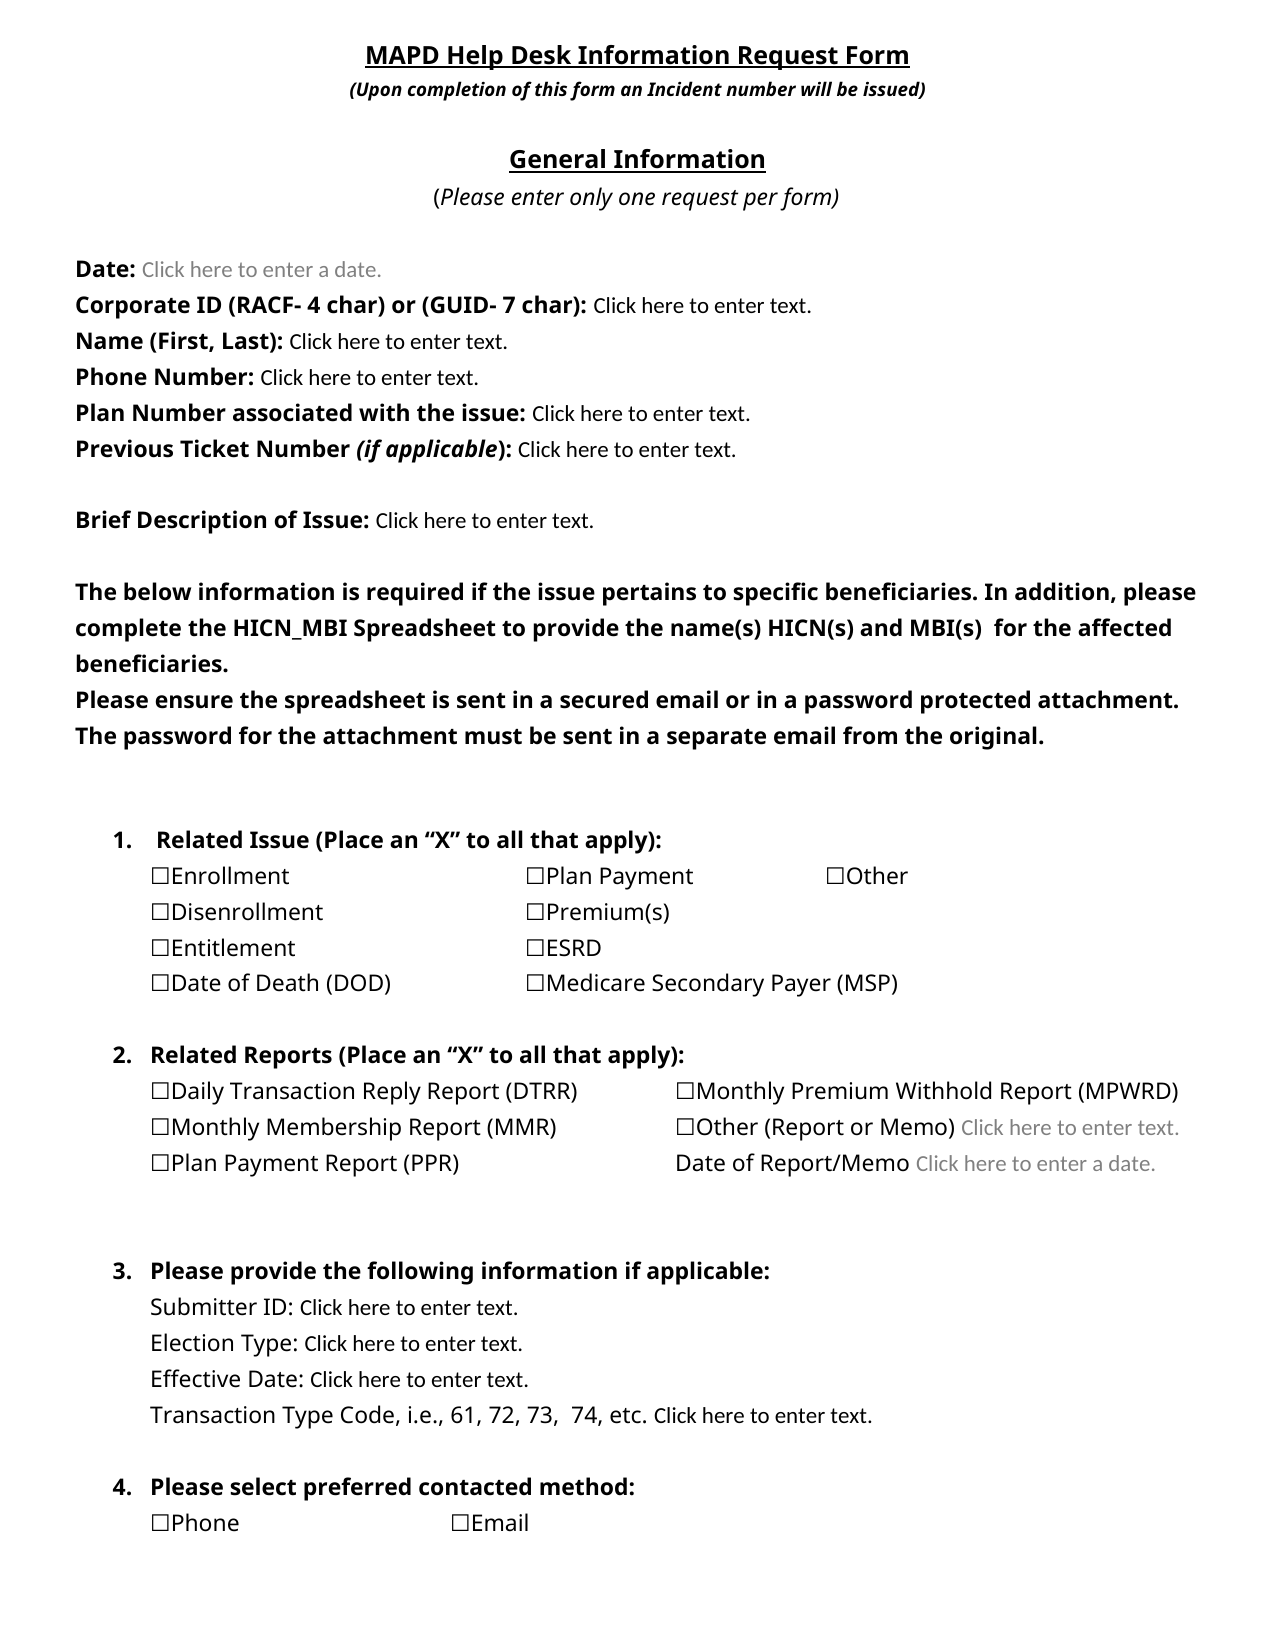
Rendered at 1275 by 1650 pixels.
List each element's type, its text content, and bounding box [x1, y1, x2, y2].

text Daily Transaction Reply Report (DTRR) Monthly Premium Withhold Report (MPWRD) [150, 1075, 1200, 1106]
text Disenrollment Premium(s) [150, 896, 1200, 927]
text General Information [75, 142, 1200, 176]
text (Upon completion of this form an Incident number will be issued) [75, 77, 1200, 102]
text Name (First, Last): [75, 325, 1200, 356]
text Previous Ticket Number (if applicable): [75, 433, 1200, 464]
list Effective Date: [150, 1363, 1200, 1394]
text Corporate ID (RACF- 4 char) or (GUID- 7 char): [75, 289, 1200, 320]
text Entitlement ESRD [150, 931, 1200, 963]
text Plan Payment Report (PPR) Date of Report/Memo [150, 1147, 1200, 1214]
text Date: [75, 253, 1200, 284]
list Election Type: [150, 1327, 1200, 1358]
list Related Reports (Place an “X” to all that apply): [112, 1039, 1200, 1071]
list Please provide the following information if applicable: [112, 1255, 1200, 1286]
text Enrollment Plan Payment Other [150, 859, 1200, 891]
text Brief Description of Issue: [75, 504, 1200, 536]
list Please select preferred contacted method: [112, 1471, 1200, 1502]
list Submitter ID: [150, 1291, 1200, 1322]
text Date of Death (DOD) Medicare Secondary Payer (MSP) [150, 967, 1200, 999]
text The below information is required if the issue pertains to specific beneficiaries. In addition, please complete the HICN_MBI Spreadsheet to provide the name(s) HICN(s) and MBI(s) for the affected beneficiaries. [75, 540, 1200, 679]
text Phone Number: [75, 361, 1200, 392]
text (Please enter only one request per form) [75, 181, 1200, 212]
list Transaction Type Code, i.e., 61, 72, 73, 74, etc. [150, 1399, 1200, 1430]
text Phone Email [150, 1506, 1200, 1538]
text Monthly Membership Report (MMR) Other (Report or Memo) [150, 1111, 1200, 1142]
text MAPD Help Desk Information Request Form [75, 37, 1200, 72]
text Plan Number associated with the issue: [75, 397, 1200, 428]
text Please ensure the spreadsheet is sent in a secured email or in a password protected attachment. The password for the attachment must be sent in a separate email from the original. [75, 684, 1200, 751]
list Related Issue (Place an “X” to all that apply): [112, 824, 1200, 855]
